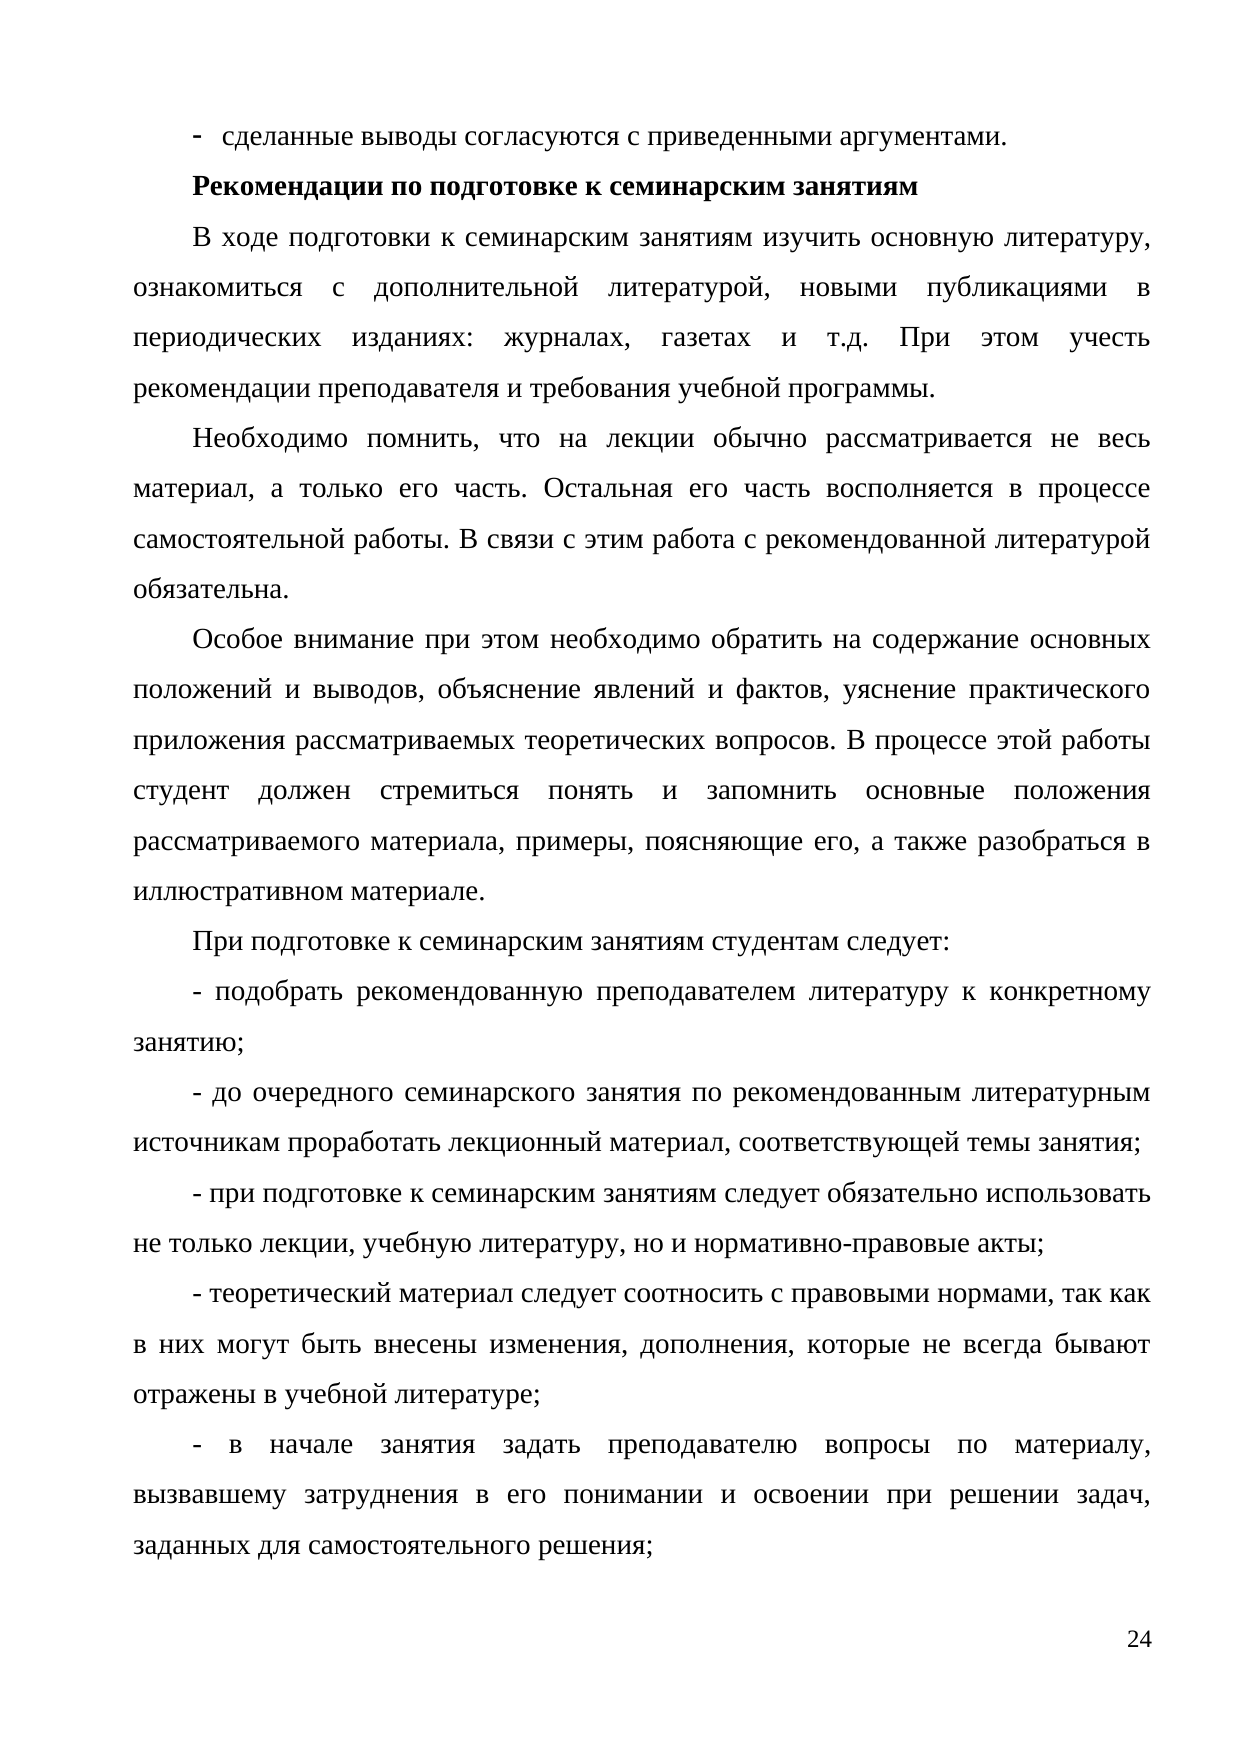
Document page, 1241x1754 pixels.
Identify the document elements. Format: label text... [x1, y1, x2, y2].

text - теоретический материал следует соотносить с правовыми нормами, так как в них могут быть внесены изменения, дополнения, которые не всегда бывают отражены в учебной литературе; [133, 1275, 1152, 1409]
text Необходимо помнить, что на лекции обычно рассматривается не весь материал, а только его часть. Остальная его часть восполняется в процессе самостоятельной работы. В связи с этим работа с рекомендованной литературой обязательна. [133, 420, 1152, 604]
text - в начале занятия задать преподавателю вопросы по материалу, вызвавшему затруднения в его понимании и освоении при решении задач, заданных для самостоятельного решения; [133, 1426, 1152, 1561]
text Особое внимание при этом необходимо обратить на содержание основных положений и выводов, объяснение явлений и фактов, уяснение практического приложения рассматриваемых теоретических вопросов. В процессе этой работы студент должен стремиться понять и запомнить основные положения рассматриваемого материала, примеры, поясняющие его, а также разобраться в иллюстративном материале. [133, 621, 1152, 906]
text Рекомендации по подготовке к семинарским занятиям [133, 168, 1152, 202]
list сделанные выводы согласуются с приведенными аргументами. [133, 118, 1152, 152]
text - подобрать рекомендованную преподавателем литературу к конкретному занятию; [133, 973, 1152, 1057]
text В ходе подготовки к семинарским занятиям изучить основную литературу, ознакомиться с дополнительной литературой, новыми публикациями в периодических изданиях: журналах, газетах и т.д. При этом учесть рекомендации преподавателя и требования учебной программы. [133, 219, 1152, 403]
text При подготовке к семинарским занятиям студентам следует: [133, 923, 1152, 957]
text - до очередного семинарского занятия по рекомендованным литературным источникам проработать лекционный материал, соответствующей темы занятия; [133, 1074, 1152, 1158]
text - при подготовке к семинарским занятиям следует обязательно использовать не только лекции, учебную литературу, но и нормативно-правовые акты; [133, 1175, 1152, 1259]
